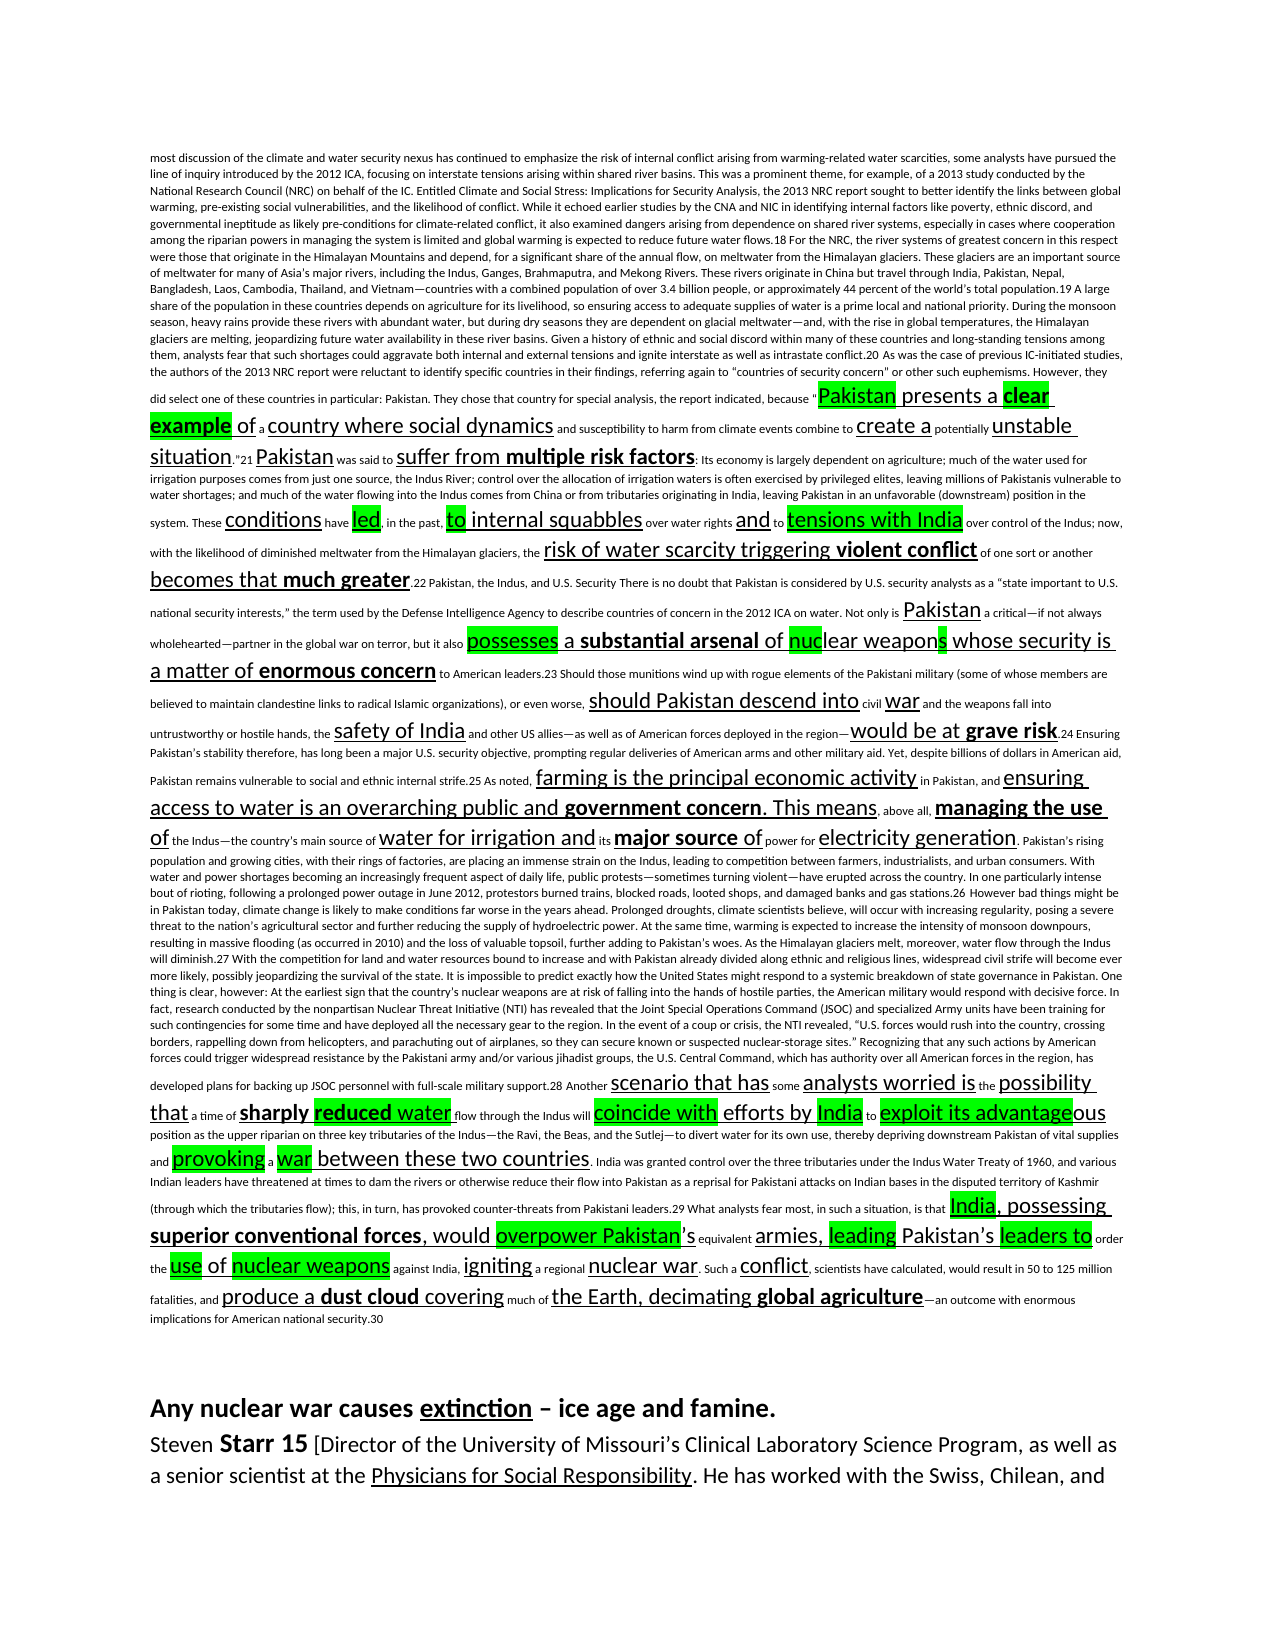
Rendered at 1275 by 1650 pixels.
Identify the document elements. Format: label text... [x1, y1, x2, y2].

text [150, 1426, 1125, 1489]
subtitle Any nuclear war causes extinction – ice age and famine. [150, 1391, 1125, 1424]
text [150, 150, 1125, 1326]
